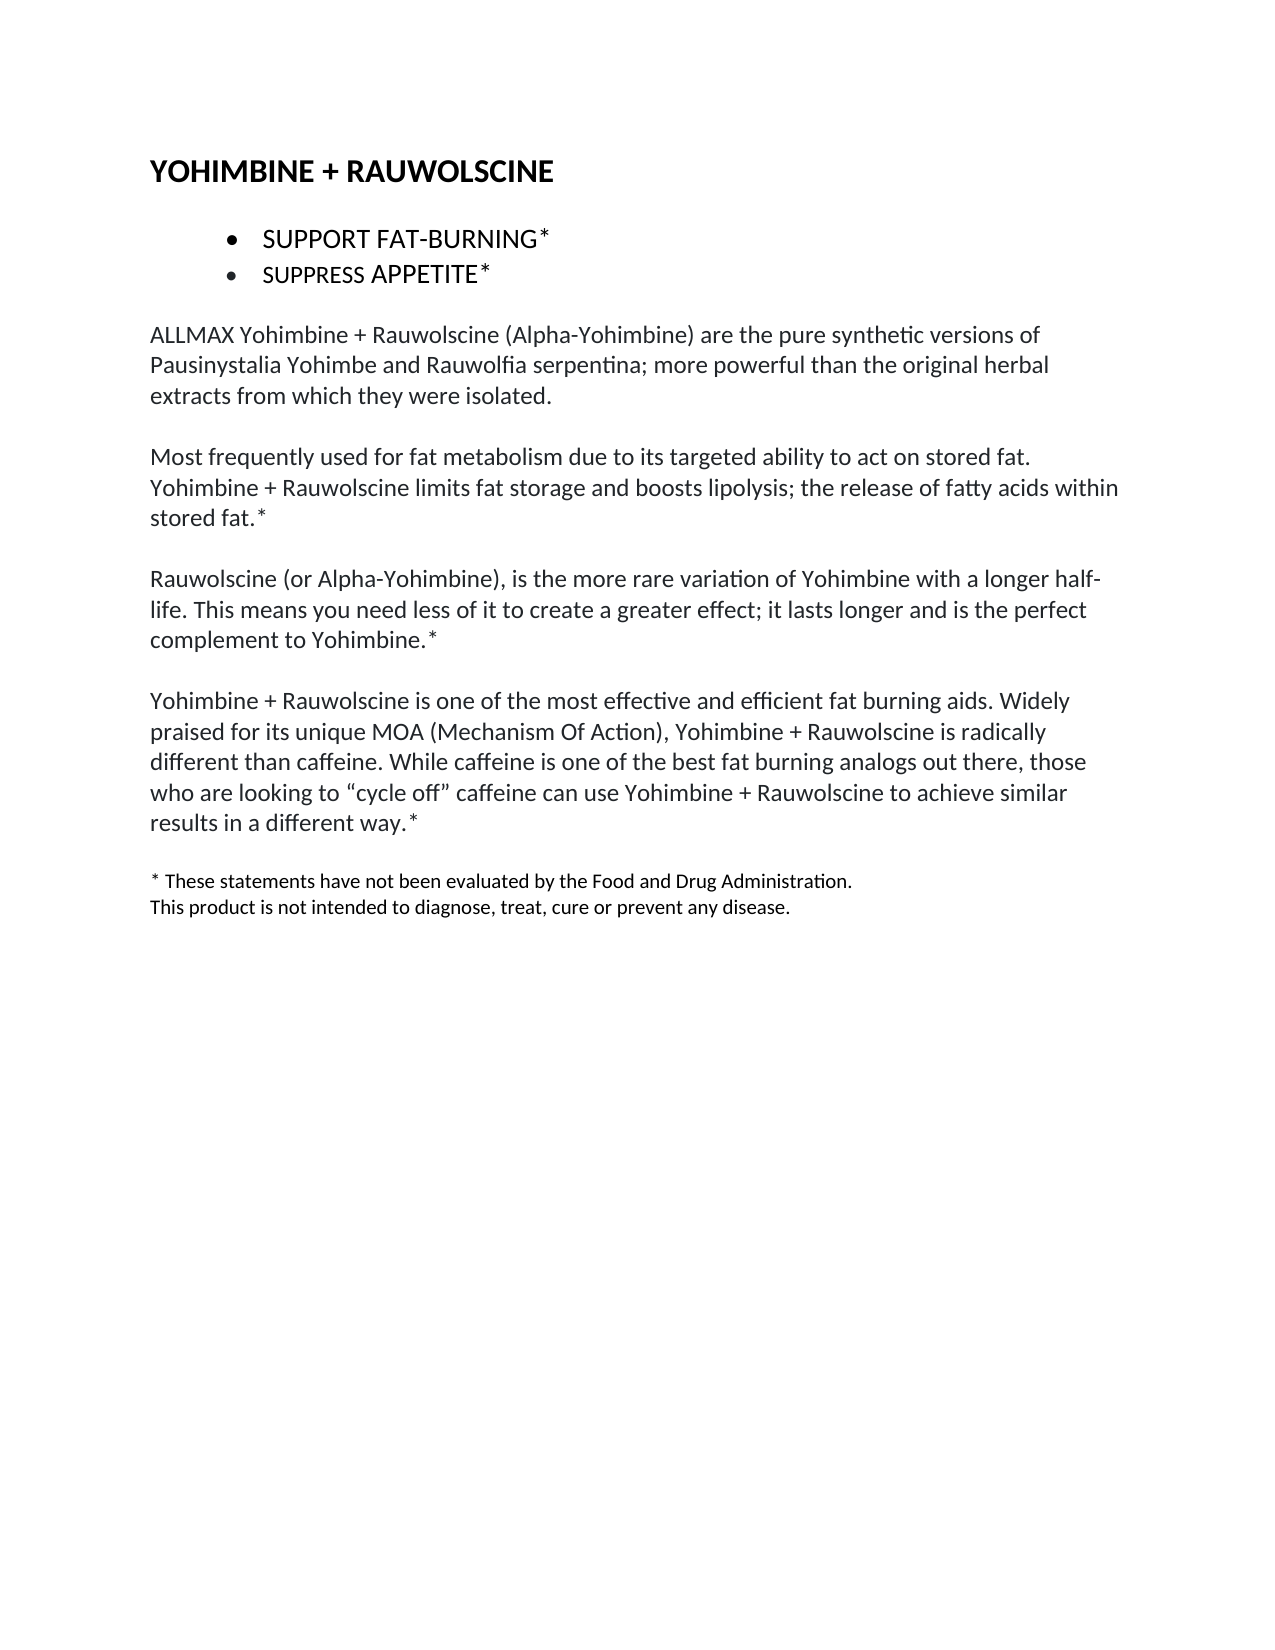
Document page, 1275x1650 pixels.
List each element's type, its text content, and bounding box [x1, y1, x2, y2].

text YOHIMBINE + RAUWOLSCINE [150, 150, 1125, 191]
list SUPPRESS APPETITE* [225, 256, 1125, 290]
text Yohimbine + Rauwolscine is one of the most effective and efficient fat burning aids. Widely praised for its unique MOA (Mechanism Of Action), Yohimbine + Rauwolscine is radically different than caffeine. While caffeine is one of the best fat burning analogs out there, those who are looking to “cycle off” caffeine can use Yohimbine + Rauwolscine to achieve similar results in a different way.* [150, 685, 1125, 868]
text ALLMAX Yohimbine + Rauwolscine (Alpha-Yohimbine) are the pure synthetic versions of Pausinystalia Yohimbe and Rauwolfia serpentina; more powerful than the original herbal extracts from which they were isolated. [150, 319, 1125, 441]
text This product is not intended to diagnose, treat, cure or prevent any disease. [150, 894, 1125, 919]
text Most frequently used for fat metabolism due to its targeted ability to act on stored fat. Yohimbine + Rauwolscine limits fat storage and boosts lipolysis; the release of fatty acids within stored fat.* [150, 441, 1125, 563]
text * These statements have not been evaluated by the Food and Drug Administration. [150, 868, 1125, 894]
text Rauwolscine (or Alpha-Yohimbine), is the more rare variation of Yohimbine with a longer half-life. This means you need less of it to create a greater effect; it lasts longer and is the perfect complement to Yohimbine.* [150, 563, 1125, 685]
list SUPPORT FAT-BURNING* [225, 221, 1125, 256]
